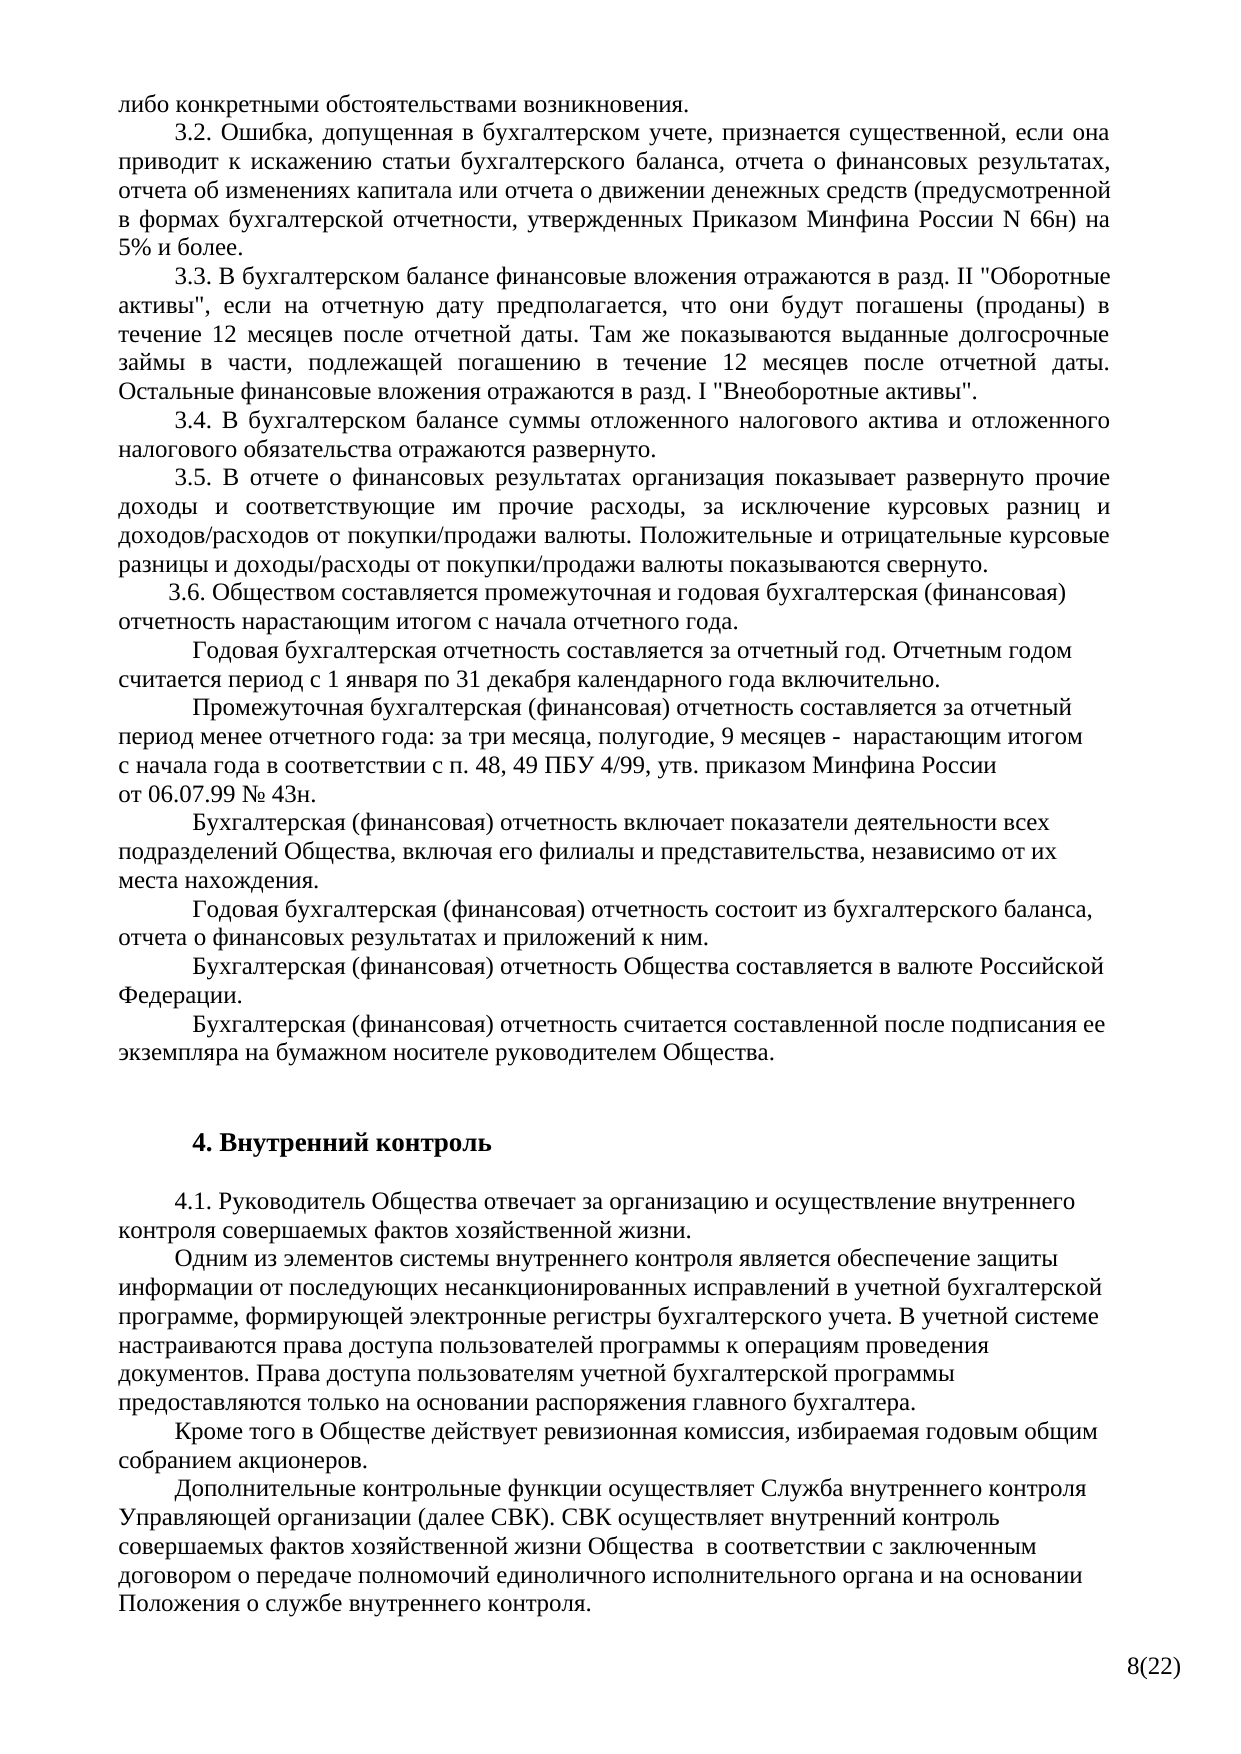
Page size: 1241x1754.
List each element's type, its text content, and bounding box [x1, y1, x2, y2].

table_cell 4. Внутренний контроль 4.1. Руководитель Общества отвечает за организацию и осуществление внутреннего контроля совершаемых фактов хозяйственной жизни. Одним из элементов системы внутреннего контроля является обеспечение защиты информации от последующих несанкционированных исправлений в учетной бухгалтерской программе, формирующей электронные регистры бухгалтерского учета. В учетной системе настраиваются права доступа пользователей программы к операциям проведения документов. Права доступа пользователям учетной бухгалтерской программы предоставляются только на основании распоряжения главного бухгалтера. Кроме того в Обществе действует ревизионная комиссия, избираемая годовым общим собранием акционеров. Дополнительные контрольные функции осуществляет Служба внутреннего контроля Управляющей организации (далее СВК). СВК осуществляет внутренний контроль совершаемых фактов хозяйственной жизни Общества в соответствии с заключенным договором о передаче полномочий единоличного исполнительного органа и на основании Положения о службе внутреннего контроля. [107, 1095, 1122, 1617]
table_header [107, 89, 1122, 1095]
